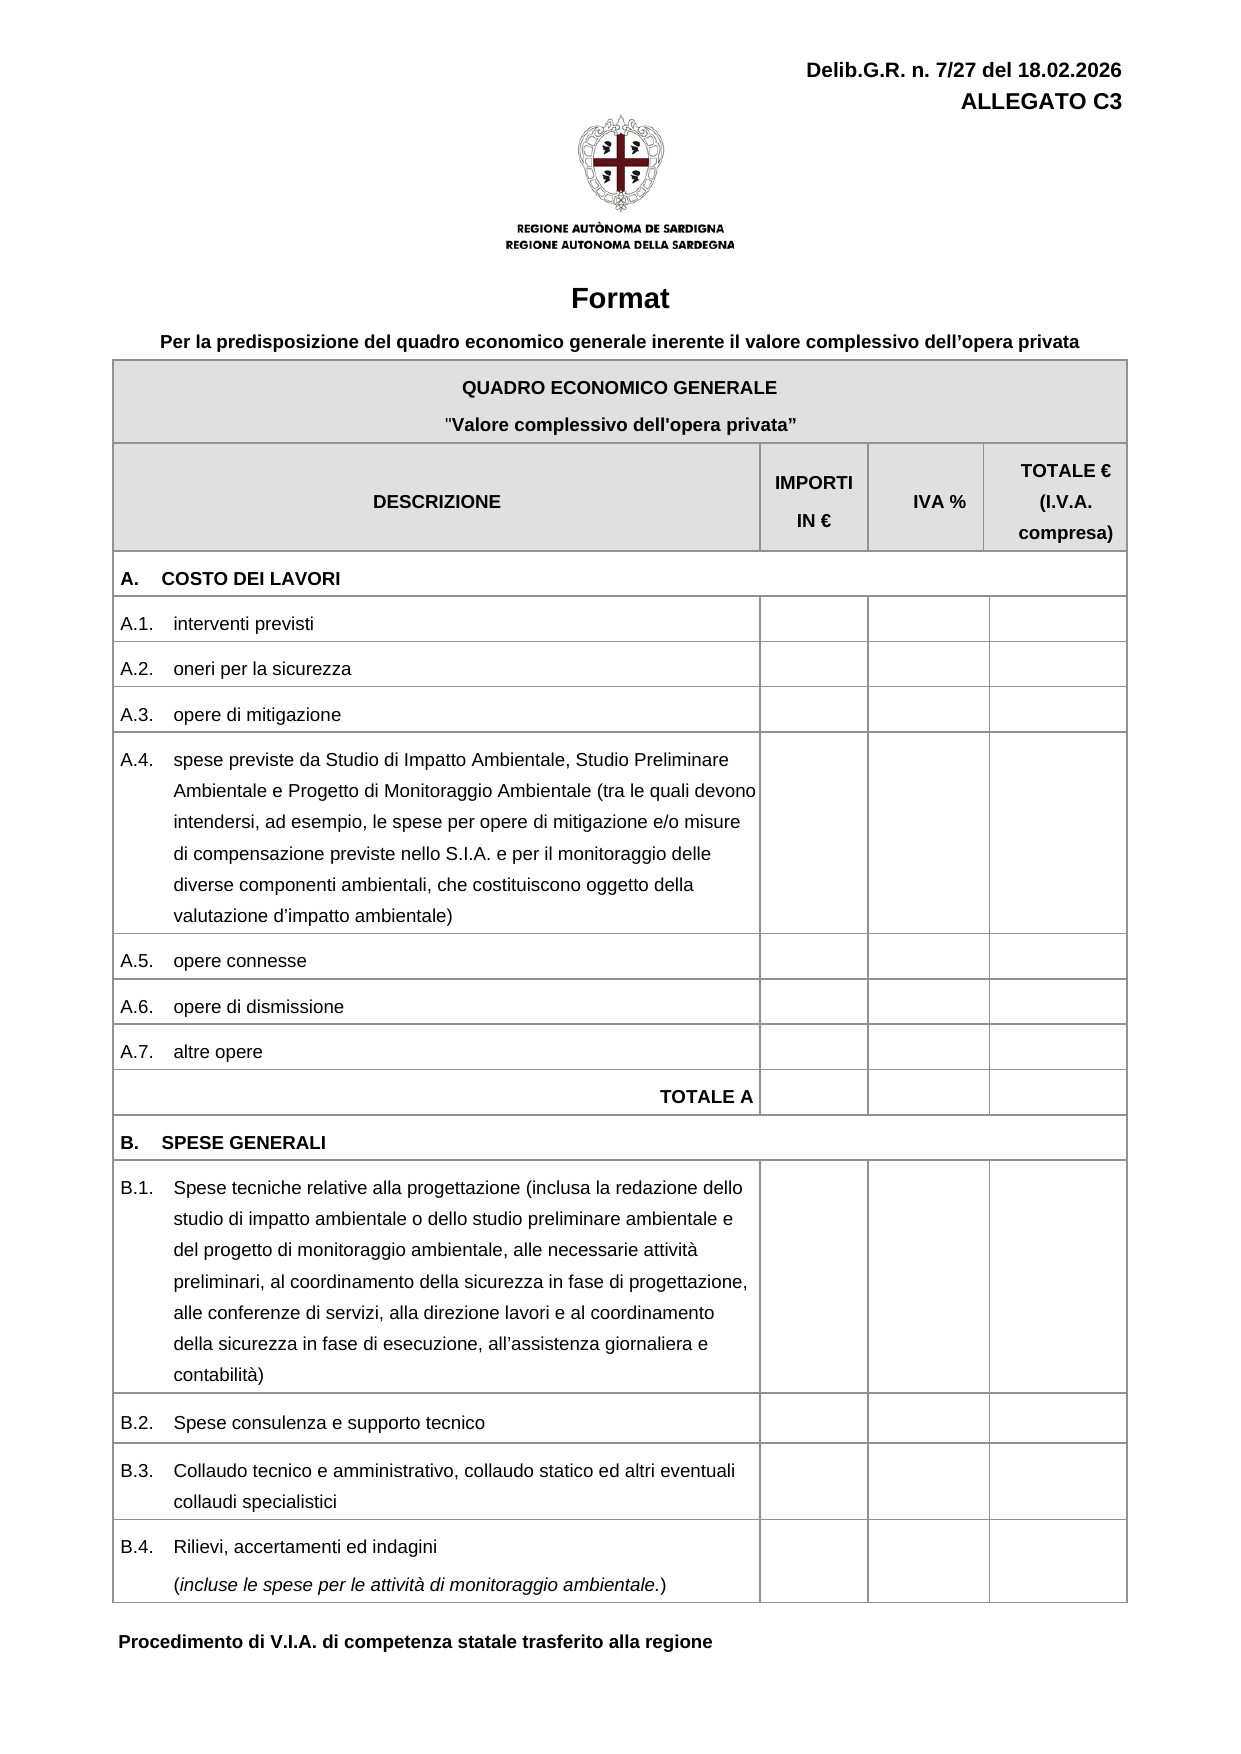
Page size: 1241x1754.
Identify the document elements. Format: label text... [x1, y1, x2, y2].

table_cell [869, 597, 989, 641]
table_cell [869, 1394, 989, 1442]
table_cell altre opere [114, 1025, 759, 1069]
table_cell Rilievi, accertamenti ed indagini (incluse le spese per le attività di monitoraggio ambientale.) [114, 1520, 759, 1602]
table_cell [990, 1161, 1126, 1392]
table_cell spese previste da Studio di Impatto Ambientale, Studio Preliminare Ambientale e Progetto di Monitoraggio Ambientale (tra le quali devono intendersi, ad esempio, le spese per opere di mitigazione e/o misure di compensazione previste nello S.I.A. e per il monitoraggio delle diverse componenti ambientali, che costituiscono oggetto della valutazione d’impatto ambientale) [114, 733, 759, 933]
table_cell [761, 597, 867, 641]
table_cell interventi previsti [114, 597, 759, 641]
table_cell [869, 1444, 989, 1519]
picture [506, 114, 735, 249]
table_cell [990, 1070, 1126, 1114]
table_cell SPESE GENERALI [114, 1116, 1126, 1159]
table_cell TOTALE € (I.V.A. compresa) [984, 444, 1126, 550]
table_cell Spese consulenza e supporto tecnico [114, 1394, 759, 1442]
table_cell COSTO DEI LAVORI [114, 552, 1126, 595]
table_cell [869, 1520, 989, 1602]
table_cell [869, 1161, 989, 1392]
table_cell [761, 733, 867, 933]
table_cell oneri per la sicurezza [114, 642, 759, 686]
table_cell opere connesse [114, 934, 759, 978]
table_cell [869, 642, 989, 686]
table_cell [761, 934, 867, 978]
text Per la predisposizione del quadro economico generale inerente il valore complessivo dell’opera privata [118, 321, 1122, 352]
table_cell [990, 642, 1126, 686]
table_cell [761, 1070, 867, 1114]
table_header QUADRO ECONOMICO GENERALE "Valore complessivo dell'opera privata” [114, 361, 1126, 442]
table_cell [990, 934, 1126, 978]
table_cell [761, 1025, 867, 1069]
table_cell [869, 1025, 989, 1069]
table_cell [869, 733, 989, 933]
table_cell [990, 1520, 1126, 1602]
table_cell [761, 687, 867, 731]
table_cell opere di dismissione [114, 980, 759, 1023]
table_cell [761, 1520, 867, 1602]
table_cell [761, 1444, 867, 1519]
table_cell [761, 1161, 867, 1392]
table_cell [869, 934, 989, 978]
table_cell [761, 980, 867, 1023]
table_cell IVA % [869, 444, 983, 550]
table_cell Spese tecniche relative alla progettazione (inclusa la redazione dello studio di impatto ambientale o dello studio preliminare ambientale e del progetto di monitoraggio ambientale, alle necessarie attività preliminari, al coordinamento della sicurezza in fase di progettazione, alle conferenze di servizi, alla direzione lavori e al coordinamento della sicurezza in fase di esecuzione, all’assistenza giornaliera e contabilità) [114, 1161, 759, 1392]
table_cell [869, 980, 989, 1023]
table_cell Collaudo tecnico e amministrativo, collaudo statico ed altri eventuali collaudi specialistici [114, 1444, 759, 1519]
table_cell [761, 1394, 867, 1442]
table_cell IMPORTI IN € [761, 444, 867, 550]
table_cell TOTALE A [114, 1070, 759, 1114]
table_cell [990, 733, 1126, 933]
table_cell [990, 1394, 1126, 1442]
table_cell [869, 1070, 989, 1114]
table_cell [869, 687, 989, 731]
table_cell [990, 687, 1126, 731]
table_cell [990, 980, 1126, 1023]
table_cell [990, 1444, 1126, 1519]
subtitle Format [118, 281, 1122, 315]
table_cell [990, 597, 1126, 641]
table_cell [761, 642, 867, 686]
table_cell DESCRIZIONE [114, 444, 759, 550]
table_cell [990, 1025, 1126, 1069]
table_cell opere di mitigazione [114, 687, 759, 731]
